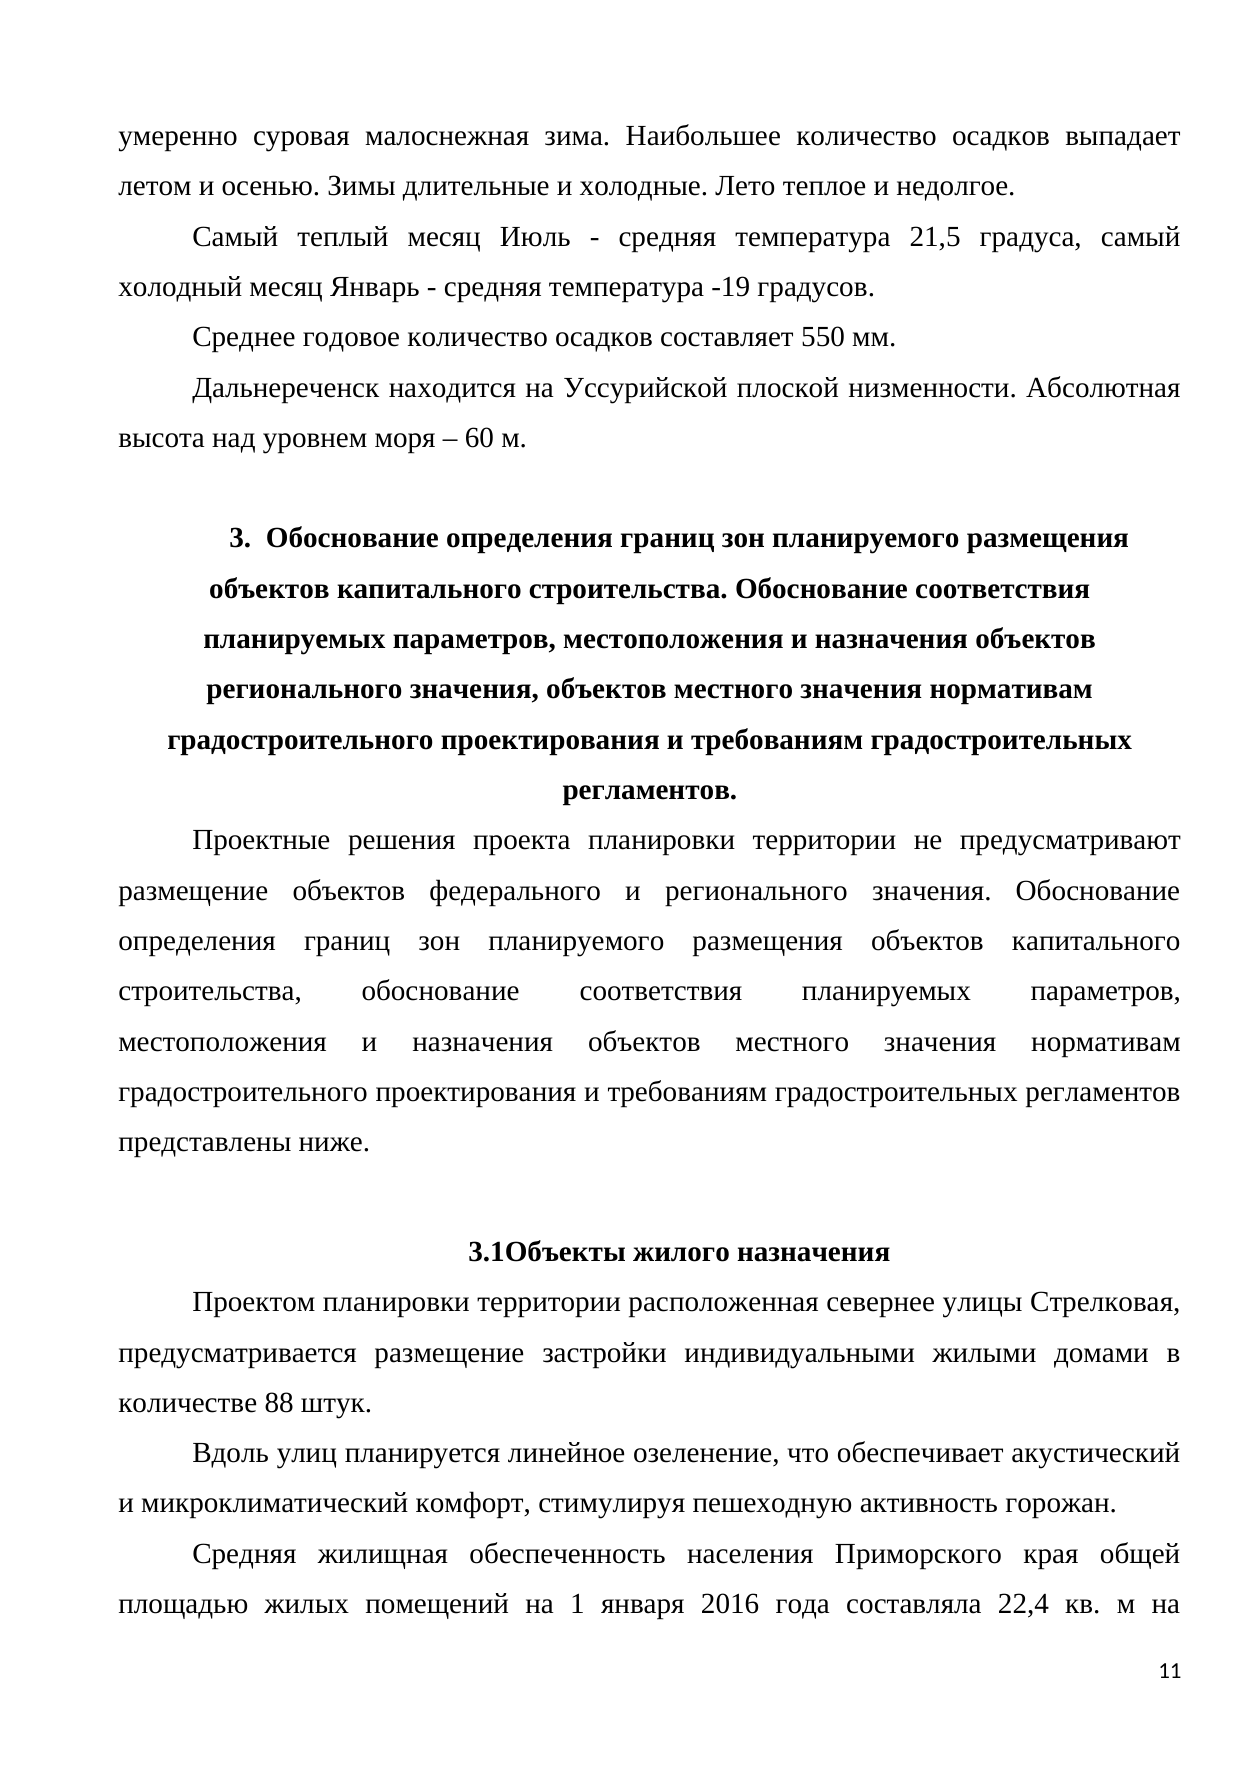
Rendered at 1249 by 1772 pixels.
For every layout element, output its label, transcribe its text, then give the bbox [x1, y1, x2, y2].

text Дальнереченск находится на Уссурийской плоской низменности. Абсолютная высота над уровнем моря – 60 м. [118, 370, 1181, 453]
text 3.1Объекты жилого назначения [118, 1234, 1181, 1268]
text Самый теплый месяц Июль - средняя температура 21,5 градуса, самый холодный месяц Январь - средняя температура -19 градусов. [118, 219, 1181, 303]
text 3. Обоснование определения границ зон планируемого размещения объектов капитального строительства. Обоснование соответствия планируемых параметров, местоположения и назначения объектов регионального значения, объектов местного значения нормативам градостроительного проектирования и требованиям градостроительных регламентов. [118, 521, 1181, 806]
text Среднее годовое количество осадков составляет 550 мм. [118, 319, 1181, 353]
text Проектные решения проекта планировки территории не предусматривают размещение объектов федерального и регионального значения. Обоснование определения границ зон планируемого размещения объектов капитального строительства, обоснование соответствия планируемых параметров, местоположения и назначения объектов местного значения нормативам градостроительного проектирования и требованиям градостроительных регламентов представлены ниже. [118, 822, 1181, 1158]
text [118, 118, 1181, 202]
text Проектом планировки территории расположенная севернее улицы Стрелковая, предусматривается размещение застройки индивидуальными жилыми домами в количестве 88 штук. [118, 1284, 1181, 1418]
text Вдоль улиц планируется линейное озеленение, что обеспечивает акустический и микроклиматический комфорт, стимулируя пешеходную активность горожан. [118, 1435, 1181, 1519]
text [118, 1536, 1181, 1620]
